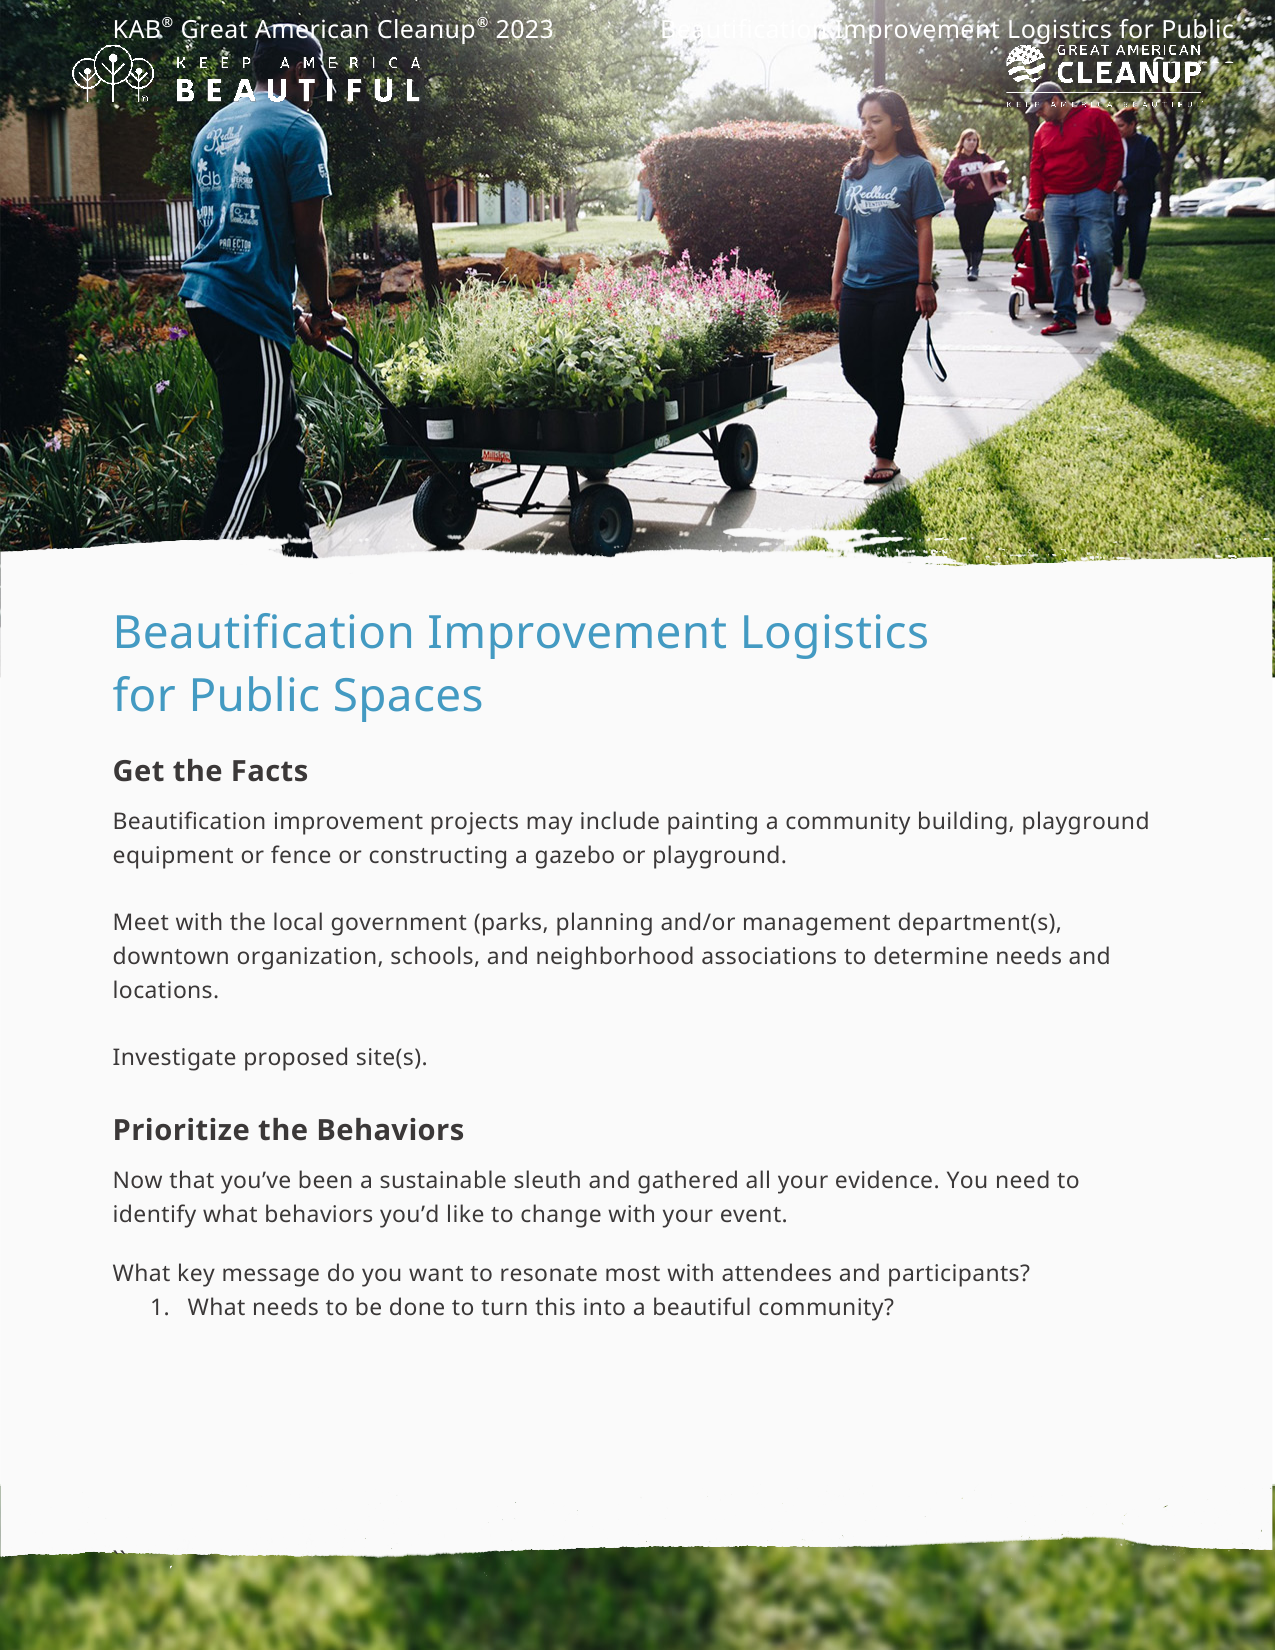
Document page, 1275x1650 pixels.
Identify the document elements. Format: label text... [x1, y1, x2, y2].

text Now that you’ve been a sustainable sleuth and gathered all your evidence. You need to identify what behaviors you’d like to change with your event. [112, 1164, 1162, 1229]
list What needs to be done to turn this into a beautiful community? [150, 1290, 1162, 1322]
text What key message do you want to resonate most with attendees and participants? [112, 1257, 1162, 1288]
text Beautification improvement projects may include painting a community building, playground equipment or fence or constructing a gazebo or playground. [112, 805, 1162, 870]
text Meet with the local government (parks, planning and/or management department(s), downtown organization, schools, and neighborhood associations to determine needs and locations. [112, 906, 1162, 1005]
picture [0, 0, 1275, 1650]
title Beautification Improvement Logistics for Public Spaces [112, 600, 1162, 725]
subtitle Get the Facts [112, 750, 1162, 789]
text Investigate proposed site(s). [112, 1041, 1162, 1073]
subtitle Prioritize the Behaviors [112, 1109, 1162, 1148]
